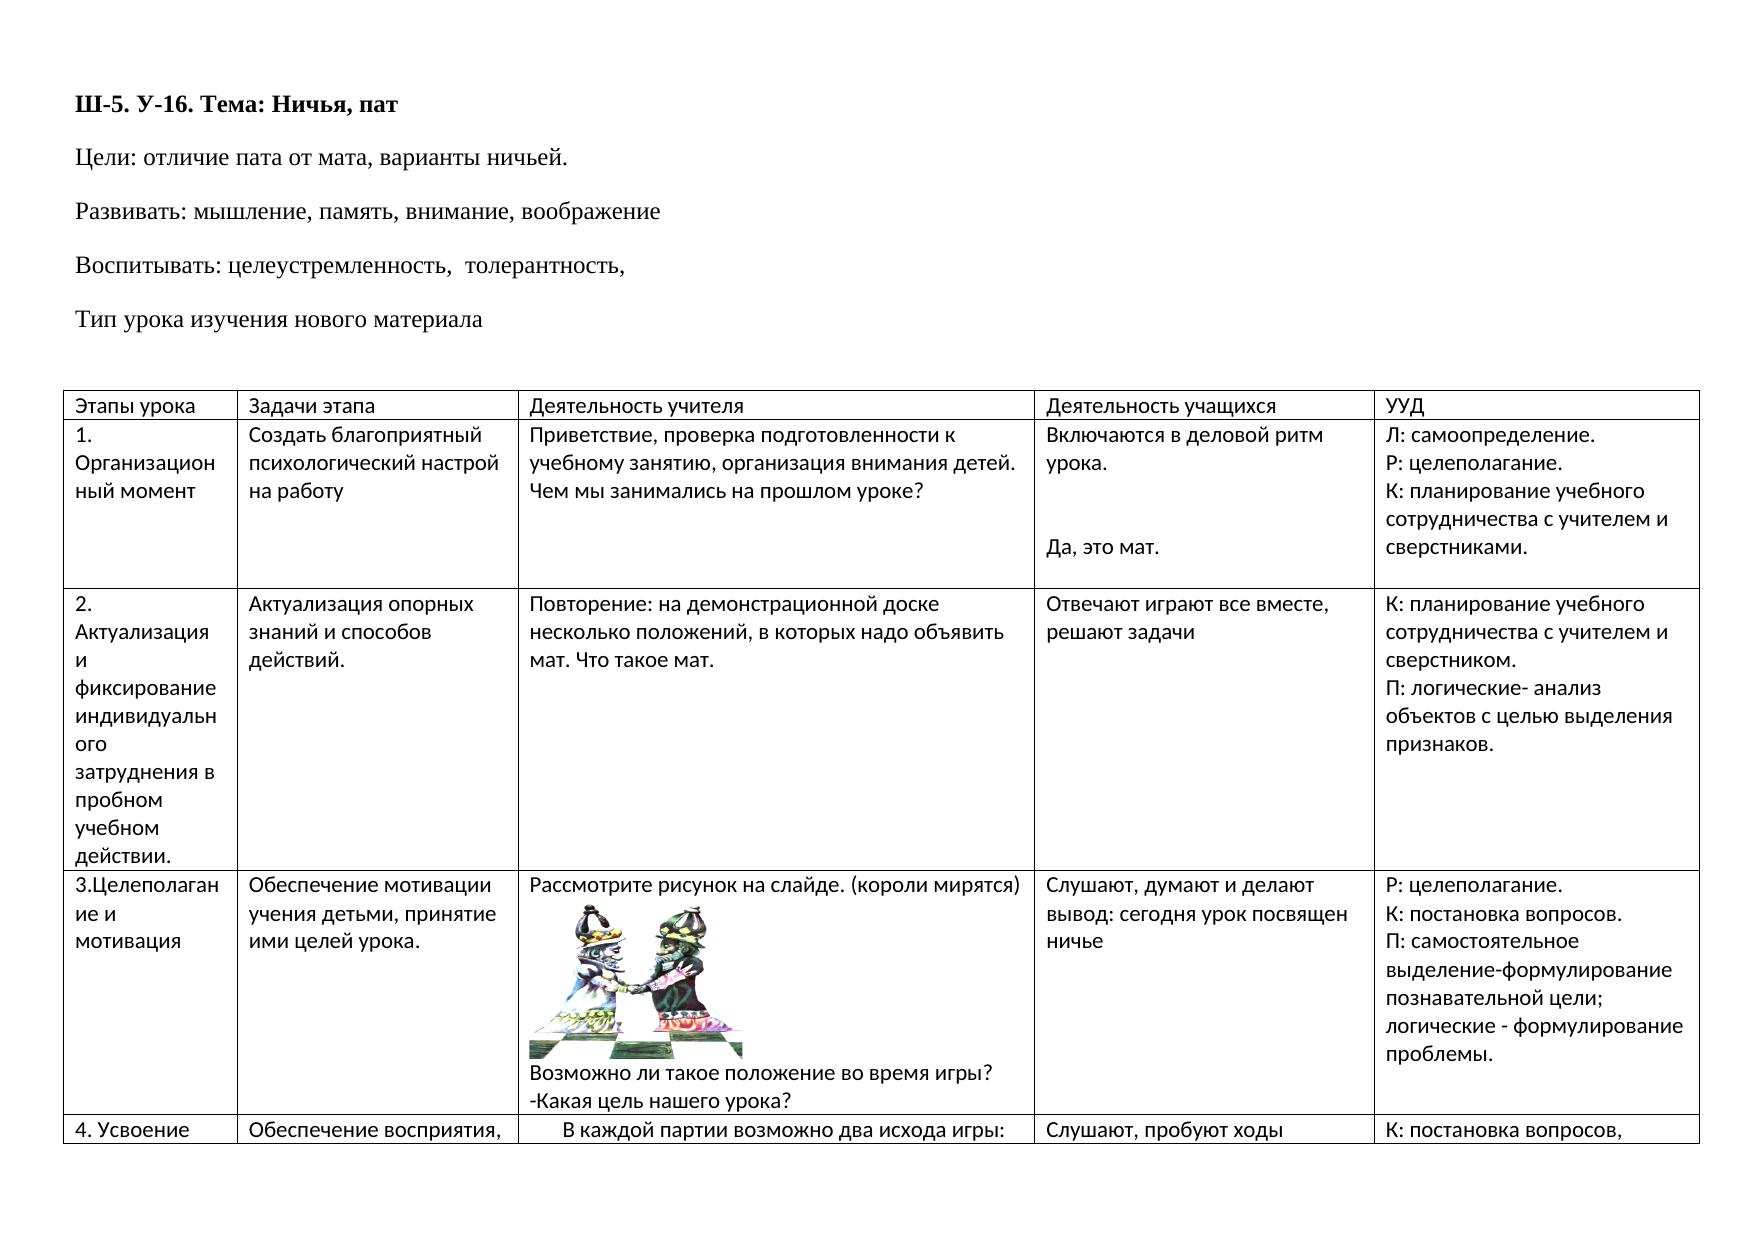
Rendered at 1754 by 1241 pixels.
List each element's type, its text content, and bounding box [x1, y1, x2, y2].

table_cell Р: целеполагание. К: постановка вопросов. П: самостоятельное выделение-формулирование познавательной цели; логические - формулирование проблемы. [1375, 871, 1699, 1114]
table_cell 3.Целеполагание и мотивация [64, 871, 237, 1114]
table_cell Отвечают играют все вместе, решают задачи [1035, 589, 1374, 869]
table_cell К: планирование учебного сотрудничества с учителем и сверстником. П: логические- анализ объектов с целью выделения признаков. [1375, 589, 1699, 869]
table_header Задачи этапа [238, 391, 518, 419]
text Воспитывать: целеустремленность, толерантность, [75, 250, 1679, 279]
table_cell Рассмотрите рисунок на слайде. (короли мирятся) Возможно ли такое положение во время игры? -Какая цель нашего урока? [519, 871, 1034, 1114]
text Развивать: мышление, память, внимание, воображение [75, 196, 1679, 225]
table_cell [64, 1115, 237, 1143]
table_cell Повторение: на демонстрационной доске несколько положений, в которых надо объявить мат. Что такое мат. [519, 589, 1034, 869]
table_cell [519, 1115, 1034, 1143]
table_cell Включаются в деловой ритм урока. Да, это мат. [1035, 420, 1374, 588]
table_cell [1035, 1115, 1374, 1143]
table_cell Создать благоприятный психологический настрой на работу [238, 420, 518, 588]
table_cell Приветствие, проверка подготовленности к учебному занятию, организация внимания детей. Чем мы занимались на прошлом уроке? [519, 420, 1034, 588]
table_header Этапы урока [64, 391, 237, 419]
table_cell 1. Организационный момент [64, 420, 237, 588]
table_header Деятельность учащихся [1035, 391, 1374, 419]
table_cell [1375, 1115, 1699, 1143]
table_cell Л: самоопределение. Р: целеполагание. К: планирование учебного сотрудничества с учителем и сверстниками. [1375, 420, 1699, 588]
table_cell Обеспечение мотивации учения детьми, принятие ими целей урока. [238, 871, 518, 1114]
text Цели: отличие пата от мата, варианты ничьей. [75, 142, 1679, 171]
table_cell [238, 1115, 518, 1143]
text Ш-5. У-16. Тема: Ничья, пат [75, 89, 1679, 117]
text Тип урока изучения нового материала [75, 304, 1679, 333]
table_cell Слушают, думают и делают вывод: сегодня урок посвящен ничье [1035, 871, 1374, 1114]
table_header УУД [1375, 391, 1699, 419]
table_header Деятельность учителя [519, 391, 1034, 419]
table_cell 2. Актуализация и фиксирование индивидуального затруднения в пробном учебном действии. [64, 589, 237, 869]
table_cell Актуализация опорных знаний и способов действий. [238, 589, 518, 869]
